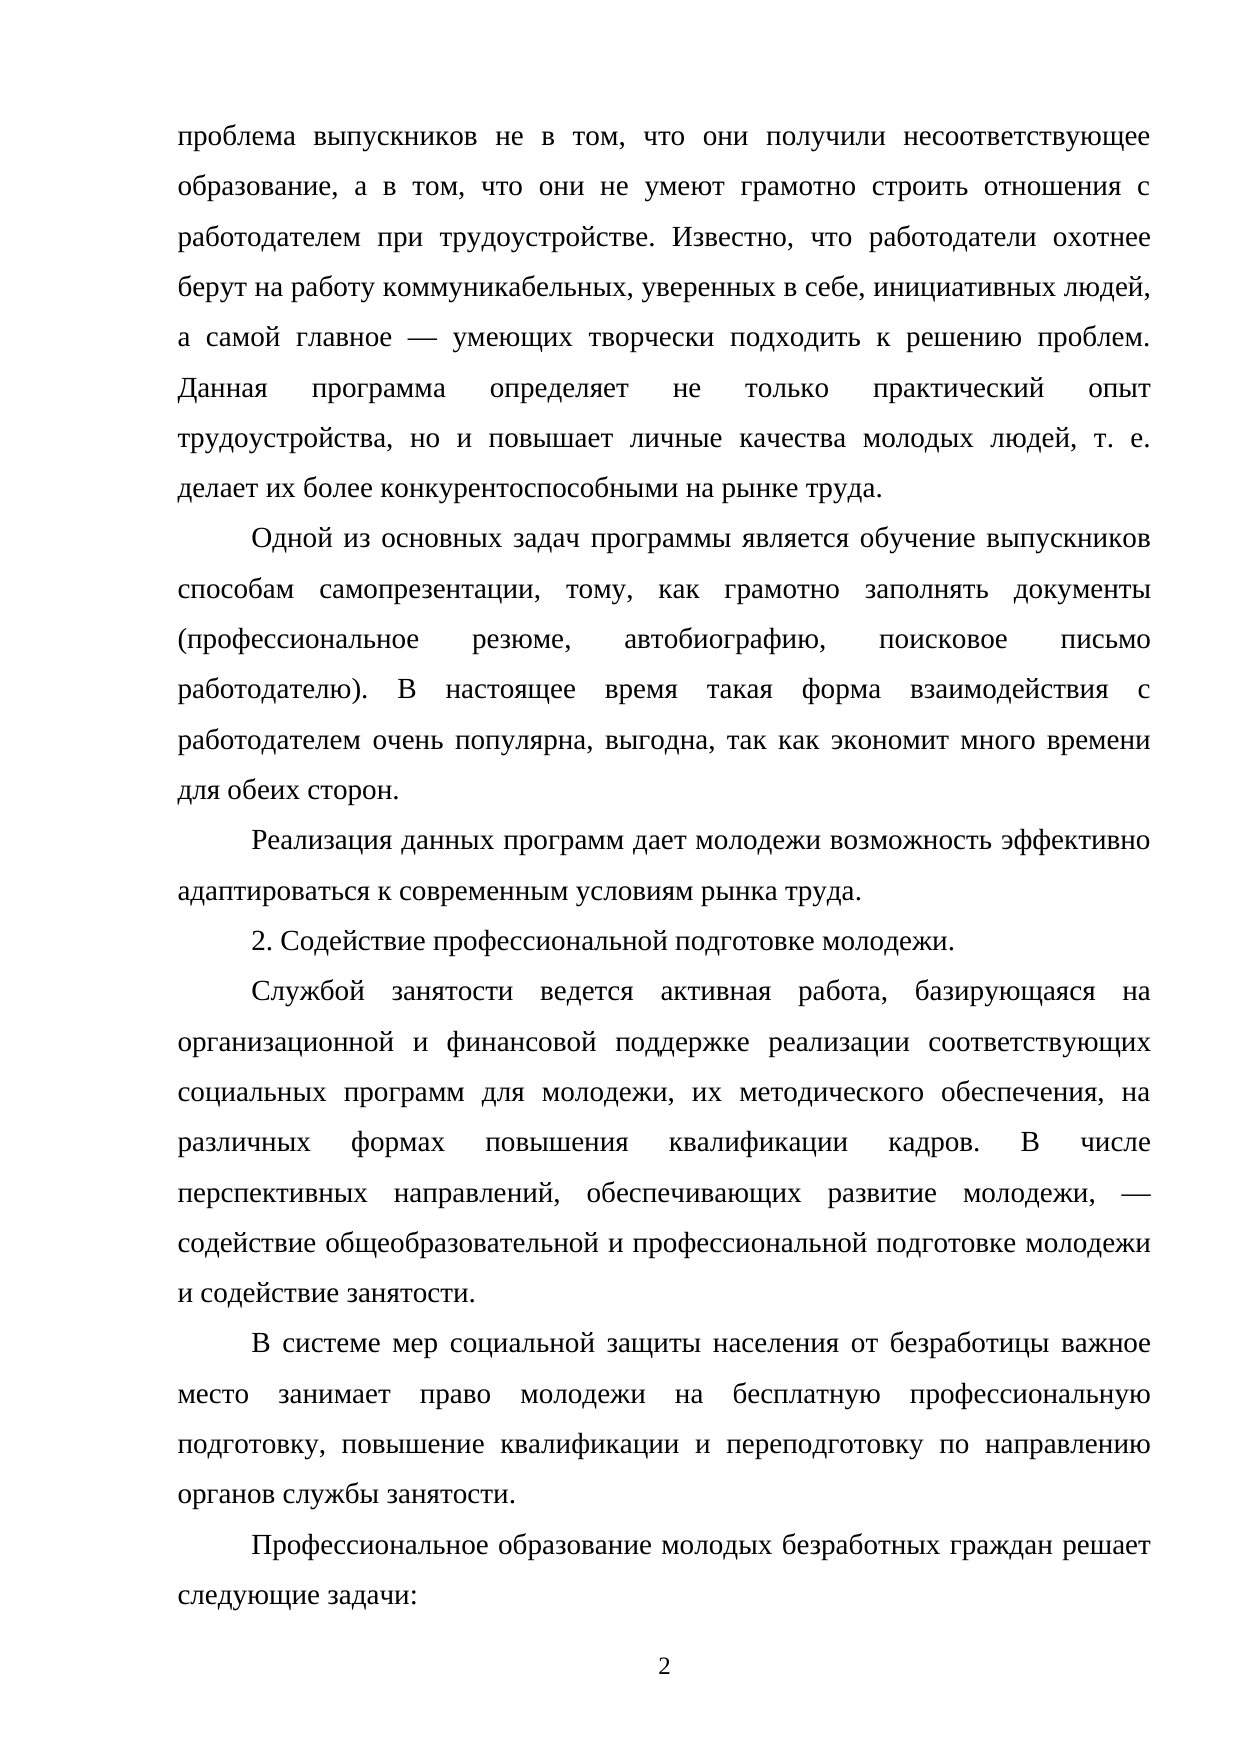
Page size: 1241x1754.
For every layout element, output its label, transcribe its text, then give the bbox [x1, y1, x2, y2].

text Профессиональное образование молодых безработных граждан решает следующие задачи: [177, 1527, 1152, 1611]
text 2. Содействие профессиональной подготовке молодежи. [177, 923, 1152, 957]
text В системе мер социальной защиты населения от безработицы важное место занимает право молодежи на бесплатную профессиональную подготовку, повышение квалификации и переподготовку по направлению органов службы занятости. [177, 1326, 1152, 1510]
text Службой занятости ведется активная работа, базирующаяся на организационной и финансовой поддержке реализации соответствующих социальных программ для молодежи, их методического обеспечения, на различных формах повышения квалификации кадров. В числе перспективных направлений, обеспечивающих развитие молодежи, — содействие общеобразовательной и профессиональной подготовке молодежи и содействие занятости. [177, 973, 1152, 1309]
text Одной из основных задач программы является обучение выпускников способам самопрезентации, тому, как грамотно заполнять документы (профессиональное резюме, автобиографию, поисковое письмо работодателю). В настоящее время такая форма взаимодействия с работодателем очень популярна, выгодна, так как экономит много времени для обеих сторон. [177, 521, 1152, 806]
text Реализация данных программ дает молодежи возможность эффективно адаптироваться к современным условиям рынка труда. [177, 822, 1152, 906]
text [177, 118, 1152, 504]
